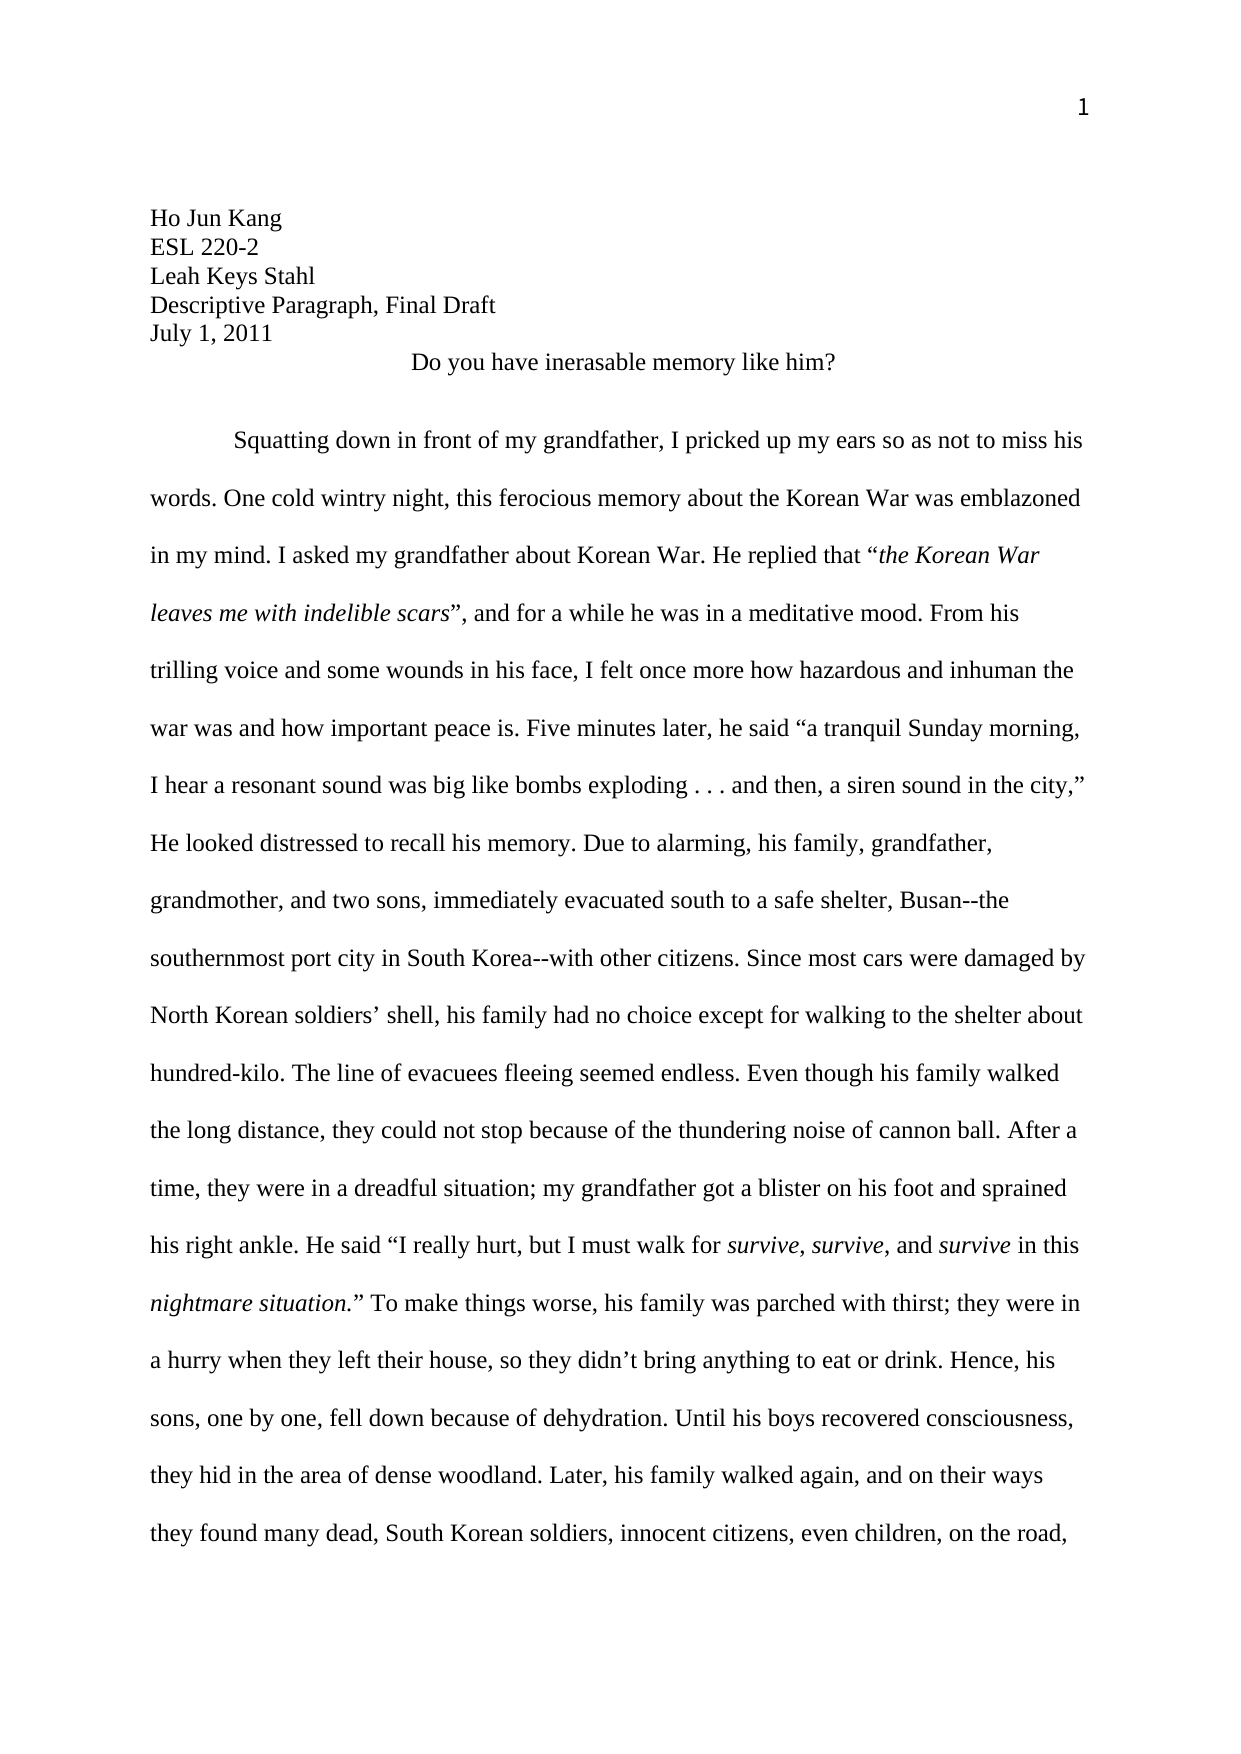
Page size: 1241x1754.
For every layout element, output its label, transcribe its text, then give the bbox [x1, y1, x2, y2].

text Ho Jun Kang [150, 203, 1090, 232]
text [150, 426, 1090, 1547]
text Descriptive Paragraph, Final Draft [150, 290, 1090, 318]
text July 1, 2011 [150, 318, 1090, 347]
text Do you have inerasable memory like him? [150, 347, 1090, 376]
text ESL 220-2 [150, 232, 1090, 261]
text Leah Keys Stahl [150, 261, 1090, 290]
